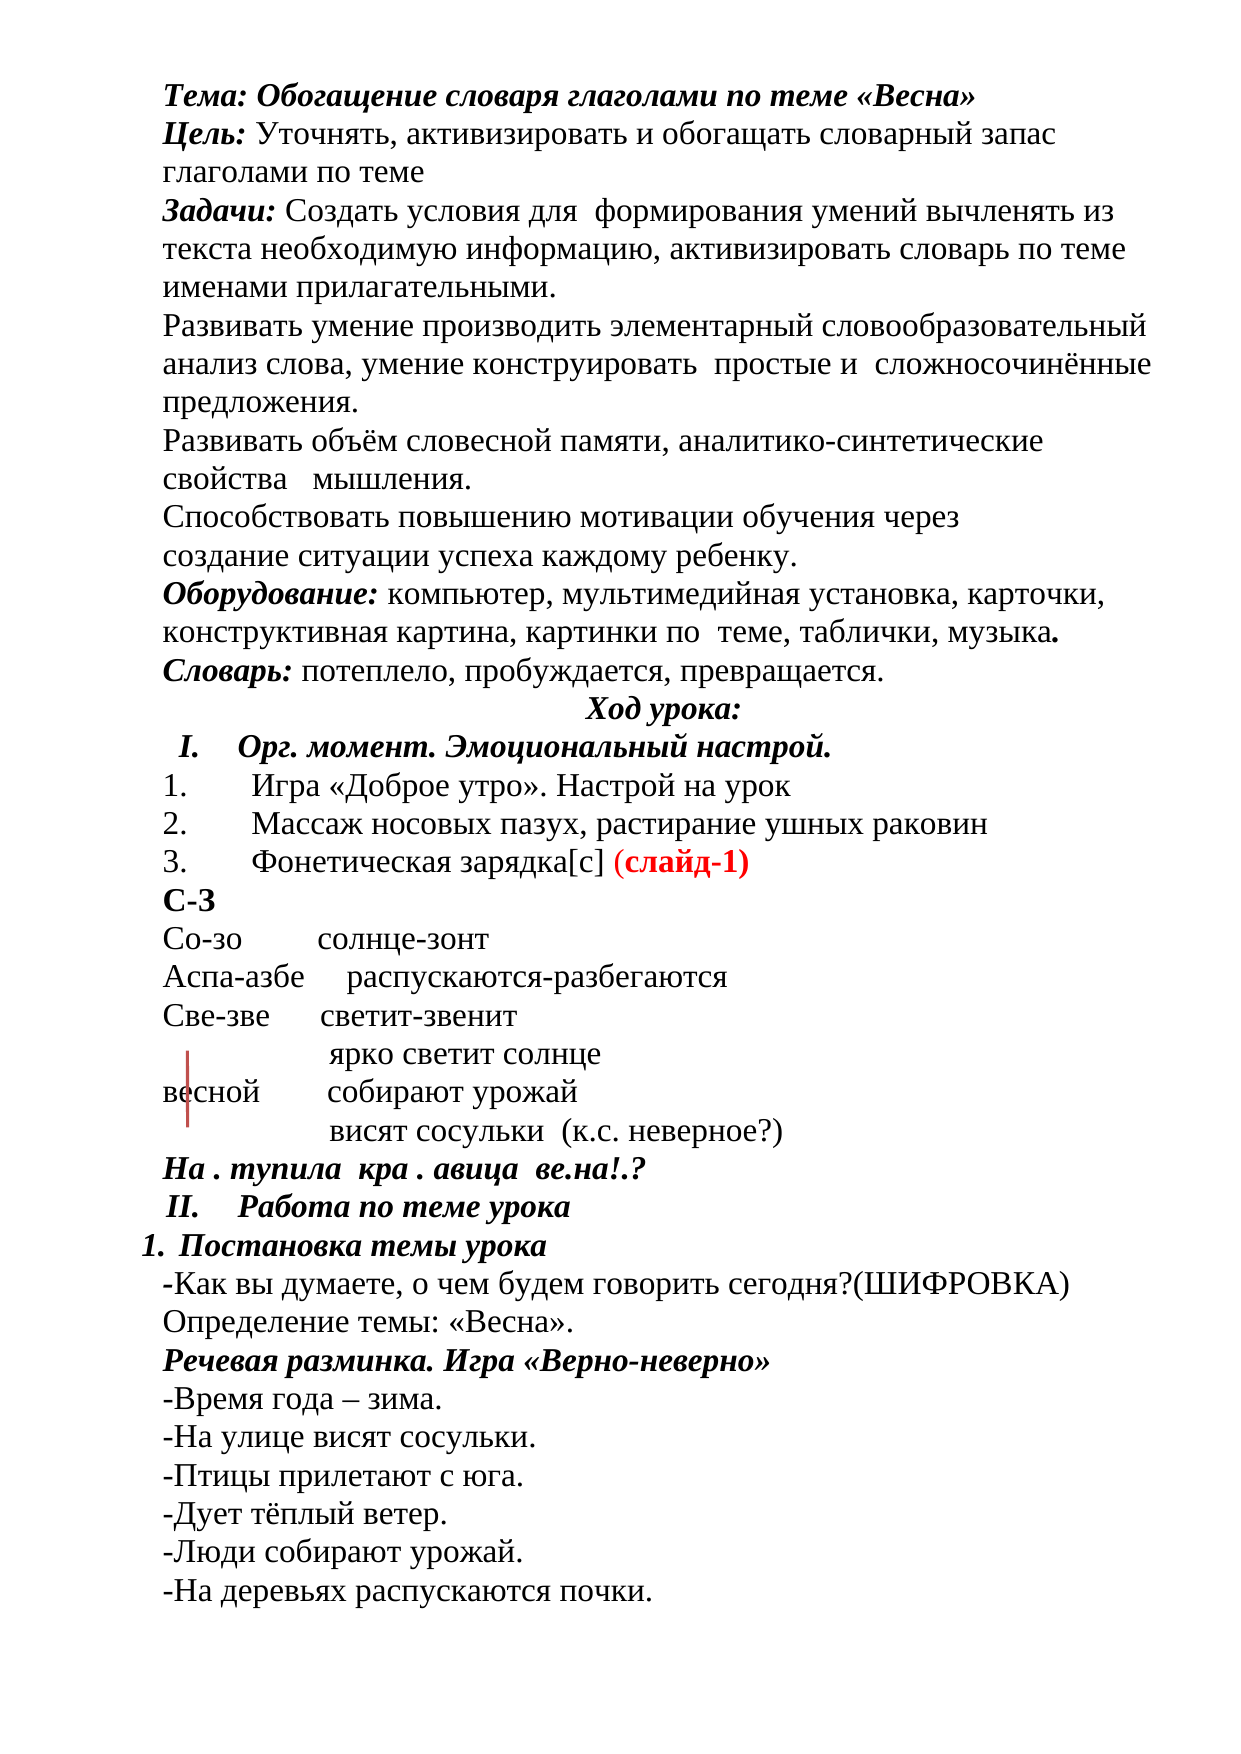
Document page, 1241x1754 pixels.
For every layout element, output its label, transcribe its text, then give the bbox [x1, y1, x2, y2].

list Постановка темы урока [141, 1225, 1165, 1263]
text Све-зве светит-звенит [162, 995, 1165, 1033]
list Орг. момент. Эмоциональный настрой. [200, 727, 1165, 765]
list Работа по теме урока [200, 1187, 1165, 1225]
text Речевая разминка. Игра «Верно-неверно» [162, 1340, 1165, 1378]
text Аспа-азбе распускаются-разбегаются [162, 957, 1165, 995]
text Задачи: Создать условия для формирования умений вычленять из текста необходимую информацию, активизировать словарь по теме именами прилагательными. [162, 190, 1165, 305]
text -Люди собирают урожай. [162, 1532, 1165, 1570]
text Определение темы: «Весна». [162, 1302, 1165, 1340]
text -Время года – зима. [162, 1378, 1165, 1417]
text Оборудование: компьютер, мультимедийная установка, карточки, конструктивная картина, картинки по теме, таблички, музыка. [162, 573, 1165, 650]
list Фонетическая зарядка[с] (слайд-1) [162, 842, 1165, 880]
text -Дует тёплый ветер. [162, 1493, 1165, 1532]
text Способствовать повышению мотивации обучения через [162, 497, 1165, 535]
text висят сосульки (к.с. неверное?) [162, 1110, 1165, 1148]
text Цель: Уточнять, активизировать и обогащать словарный запас глаголами по теме [162, 113, 1165, 190]
text Развивать умение производить элементарный словообразовательный анализ слова, умение конструировать простые и сложносочинённые предложения. [162, 305, 1165, 420]
text свойства мышления. [162, 458, 1165, 497]
text С-З [162, 880, 1165, 918]
text На . тупила кра . авица ве.на!.? [162, 1148, 1165, 1187]
text создание ситуации успеха каждому ребенку. [162, 535, 1165, 573]
text -Птицы прилетают с юга. [162, 1455, 1165, 1493]
text Со-зо солнце-зонт [162, 918, 1165, 957]
list Массаж носовых пазух, растирание ушных раковин [162, 803, 1165, 842]
text ярко светит солнце [162, 1033, 1165, 1072]
text Ход урока: [162, 688, 1165, 727]
text Развивать объём словесной памяти, аналитико-синтетические [162, 420, 1165, 458]
text Тема: Обогащение словаря глаголами по теме «Весна» [162, 75, 1165, 113]
list -Как вы думаете, о чем будем говорить сегодня?(ШИФРОВКА) [162, 1263, 1165, 1302]
text -На деревьях распускаются почки. [162, 1570, 1165, 1608]
text -На улице висят сосульки. [162, 1417, 1165, 1455]
list Игра «Доброе утро». Настрой на урок [162, 765, 1165, 803]
text весной собирают урожай [190, 1072, 1165, 1110]
text Словарь: потеплело, пробуждается, превращается. [162, 650, 1165, 688]
